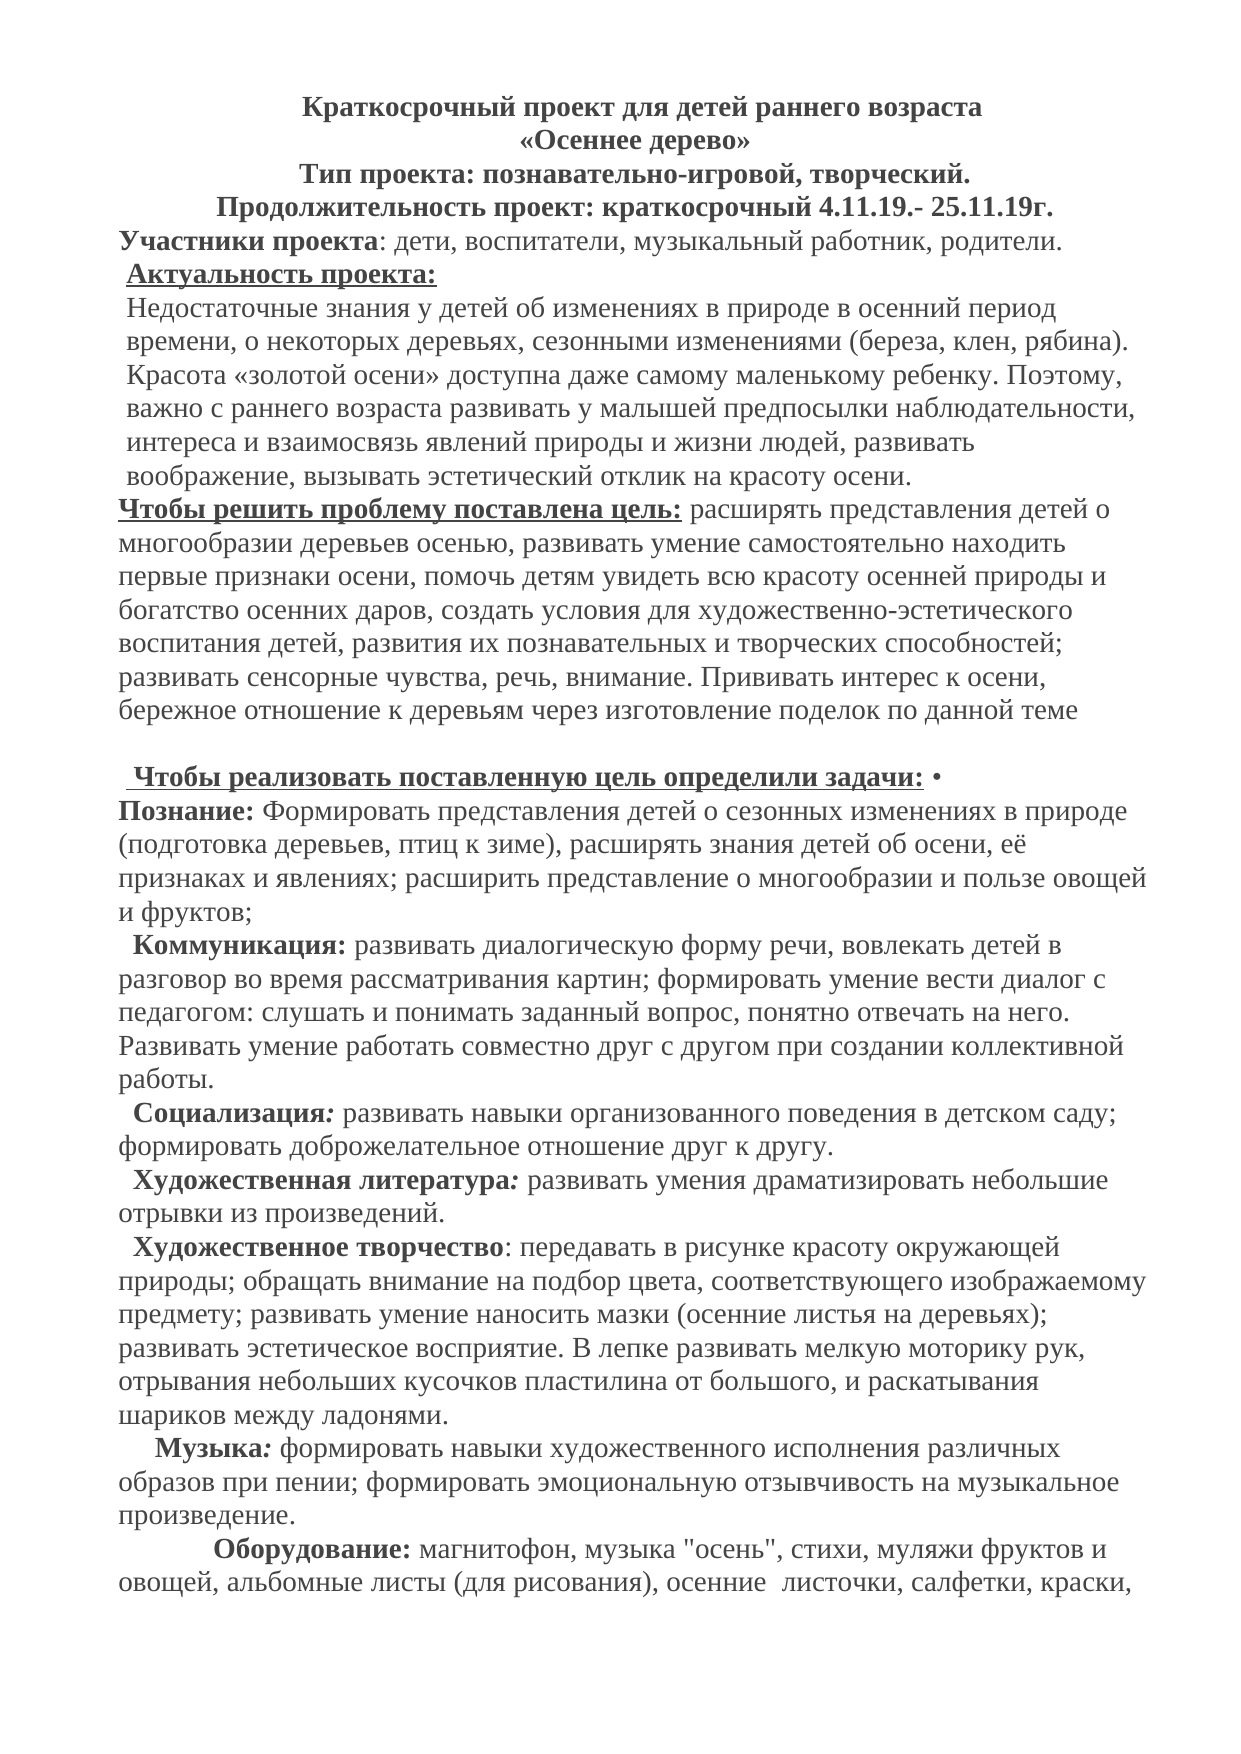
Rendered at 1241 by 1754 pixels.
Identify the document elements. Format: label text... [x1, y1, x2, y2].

text «Осеннее дерево» [118, 122, 1152, 156]
text Краткосрочный проект для детей раннего возраста [133, 89, 1152, 122]
text Участники проекта: дети, воспитатели, музыкальный работник, родители. [118, 223, 1152, 256]
text Чтобы реализовать поставленную цель определили задачи: • [126, 759, 1152, 793]
text Тип проекта: познавательно-игровой, творческий. [118, 156, 1152, 189]
text Недостаточные знания у детей об изменениях в природе в осенний период времени, о некоторых деревьях, сезонными изменениями (береза, клен, рябина). Красота «золотой осени» доступна даже самому маленькому ребенку. Поэтому, важно с раннего возраста развивать у малышей предпосылки наблюдательности, интереса и взаимосвязь явлений природы и жизни людей, развивать воображение, вызывать эстетический отклик на красоту осени. [126, 290, 1152, 491]
text Музыка: формировать навыки художественного исполнения различных образов при пении; формировать эмоциональную отзывчивость на музыкальное произведение. [118, 1430, 1152, 1531]
text Познание: Формировать представления детей о сезонных изменениях в природе (подготовка деревьев, птиц к зиме), расширять знания детей об осени, её признаках и явлениях; расширить представление о многообразии и пользе овощей и фруктов; [118, 793, 1152, 927]
text Социализация: развивать навыки организованного поведения в детском саду; формировать доброжелательное отношение друг к другу. [118, 1095, 1152, 1162]
text Художественная литература: развивать умения драматизировать небольшие отрывки из произведений. [118, 1162, 1152, 1229]
text Продолжительность проект: краткосрочный 4.11.19.- 25.11.19г. [118, 189, 1152, 223]
text Чтобы решить проблему поставлена цель: расширять представления детей о многообразии деревьев осенью, развивать умение самостоятельно находить первые признаки осени, помочь детям увидеть всю красоту осенней природы и богатство осенних даров, создать условия для художественно-эстетического воспитания детей, развития их познавательных и творческих способностей; развивать сенсорные чувства, речь, внимание. Прививать интерес к осени, бережное отношение к деревьям через изготовление поделок по данной теме [118, 491, 1152, 726]
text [118, 1531, 1152, 1598]
text Коммуникация: развивать диалогическую форму речи, вовлекать детей в разговор во время рассматривания картин; формировать умение вести диалог с педагогом: слушать и понимать заданный вопрос, понятно отвечать на него. Развивать умение работать совместно друг с другом при создании коллективной работы. [118, 927, 1152, 1095]
text Актуальность проекта: [126, 256, 1152, 290]
text Художественное творчество: передавать в рисунке красоту окружающей природы; обращать внимание на подбор цвета, соответствующего изображаемому предмету; развивать умение наносить мазки (осенние листья на деревьях); развивать эстетическое восприятие. В лепке развивать мелкую моторику рук, отрывания небольших кусочков пластилина от большого, и раскатывания шариков между ладонями. [118, 1229, 1152, 1430]
